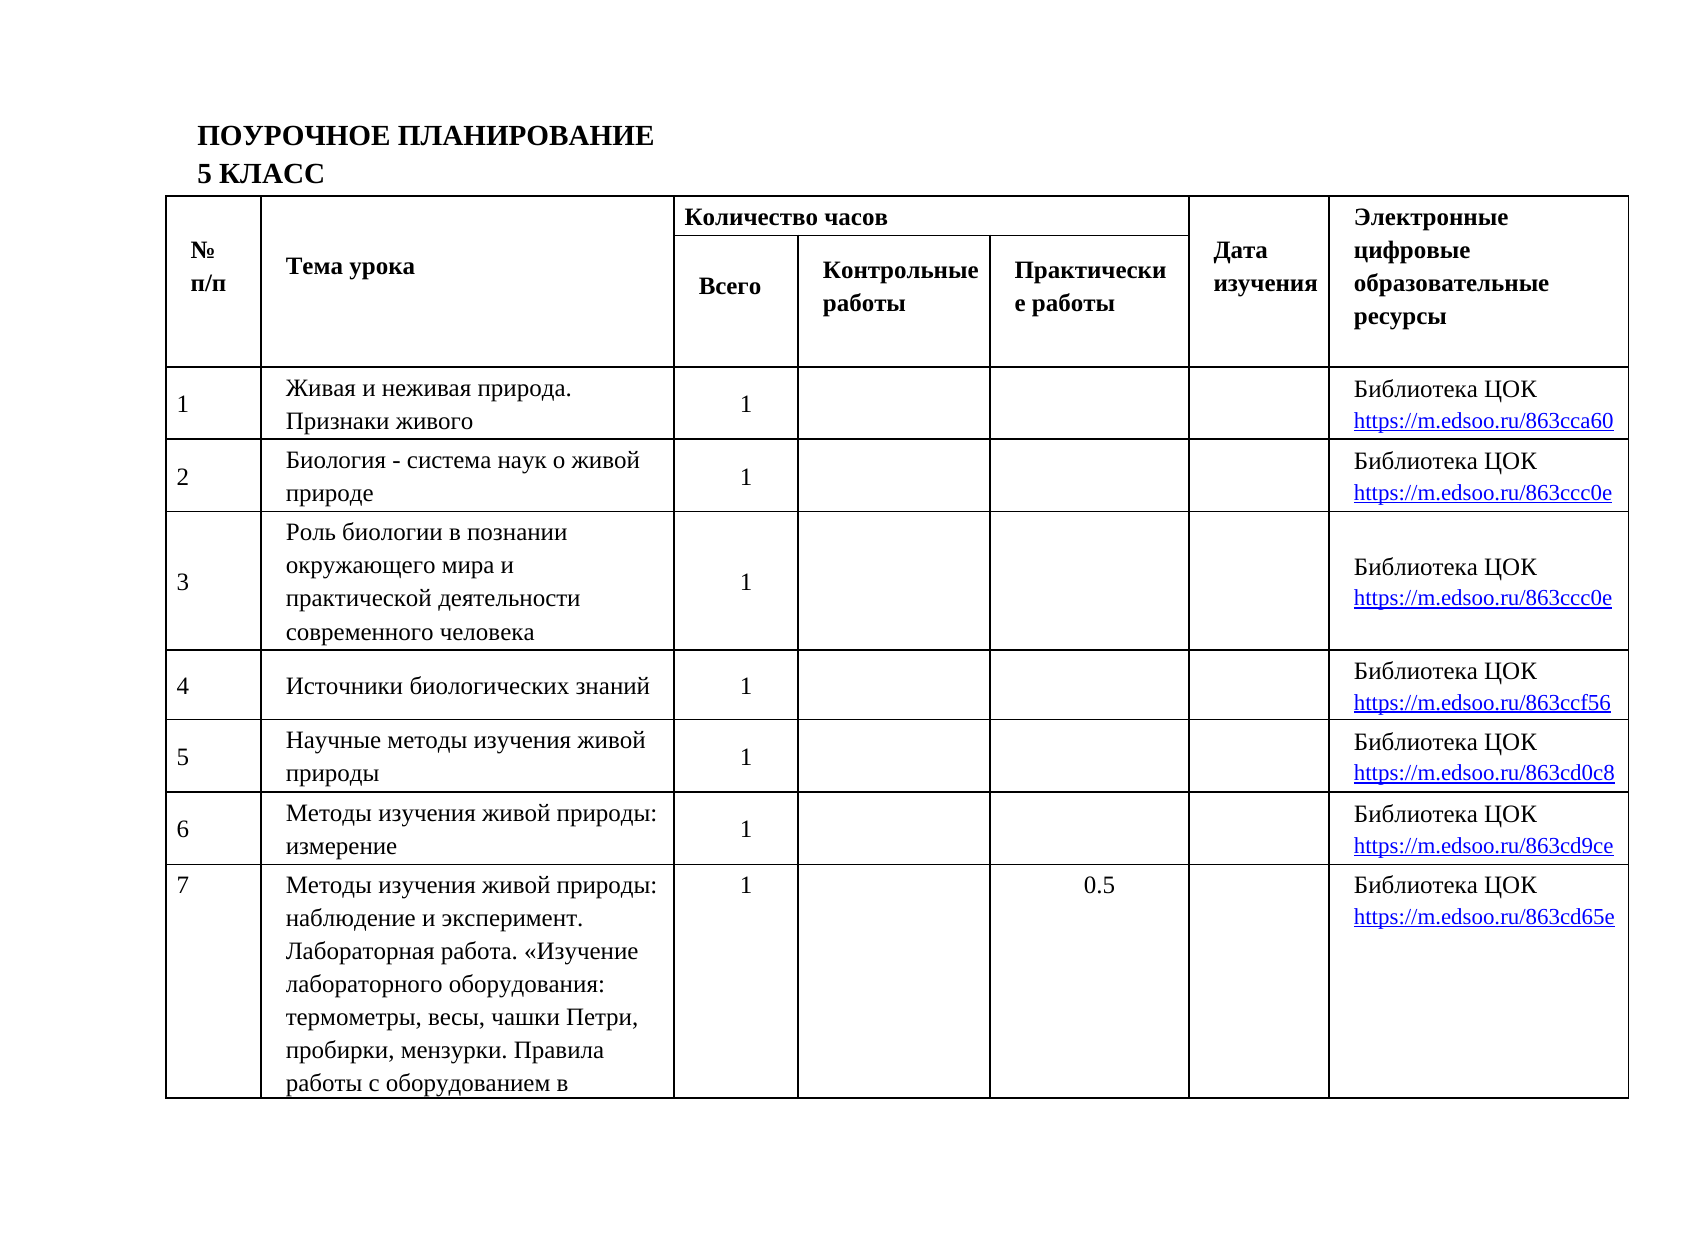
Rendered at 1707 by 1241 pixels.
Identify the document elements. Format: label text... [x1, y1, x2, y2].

table_cell [1190, 512, 1328, 649]
table_cell [1190, 368, 1328, 438]
table_cell [991, 440, 1188, 511]
table_header Электронные цифровые образовательные ресурсы [1330, 197, 1628, 366]
table_cell Методы изучения живой природы: измерение [262, 793, 673, 863]
table_cell [799, 368, 989, 438]
table_cell 5 [167, 720, 260, 791]
table_cell [799, 440, 989, 511]
table_cell 4 [167, 651, 260, 719]
table_cell 1 [675, 512, 797, 649]
table_cell Биология - система наук о живой природе [262, 440, 673, 511]
text ПОУРОЧНОЕ ПЛАНИРОВАНИЕ [190, 118, 1618, 152]
table_header Дата изучения [1190, 197, 1328, 366]
table_cell [1190, 651, 1328, 719]
table_cell 1 [675, 865, 797, 1097]
table_cell 0.5 [991, 865, 1188, 1097]
table_cell [799, 865, 989, 1097]
table_cell Научные методы изучения живой природы [262, 720, 673, 791]
table_cell [799, 793, 989, 863]
table_cell Роль биологии в познании окружающего мира и практической деятельности современного человека [262, 512, 673, 649]
table_cell [799, 651, 989, 719]
text 5 КЛАСС [190, 157, 1618, 190]
table_cell 1 [167, 368, 260, 438]
table_cell Библиотека ЦОК https://m.edsoo.ru/863cd0c8 [1330, 720, 1628, 791]
table_cell [799, 512, 989, 649]
table_cell 3 [167, 512, 260, 649]
table_cell Библиотека ЦОК https://m.edsoo.ru/863ccf56 [1330, 651, 1628, 719]
table_cell Практические работы [991, 236, 1188, 366]
table_cell Библиотека ЦОК https://m.edsoo.ru/863ccc0e [1330, 512, 1628, 649]
table_cell 7 [167, 865, 260, 1097]
table_cell [991, 512, 1188, 649]
table_cell Живая и неживая природа. Признаки живого [262, 368, 673, 438]
table_cell [991, 651, 1188, 719]
table_cell [1190, 440, 1328, 511]
table_cell 1 [675, 793, 797, 863]
table_cell 1 [675, 720, 797, 791]
table_cell Библиотека ЦОК https://m.edsoo.ru/863ccc0e [1330, 440, 1628, 511]
table_cell 1 [675, 368, 797, 438]
table_cell 2 [167, 440, 260, 511]
table_cell Библиотека ЦОК https://m.edsoo.ru/863cca60 [1330, 368, 1628, 438]
table_cell Всего [675, 236, 797, 366]
table_cell [799, 720, 989, 791]
table_cell [1190, 865, 1328, 1097]
table_cell 1 [675, 440, 797, 511]
table_header Тема урока [262, 197, 673, 366]
table_header Количество часов [675, 197, 1188, 234]
table_cell [991, 793, 1188, 863]
table_cell [991, 368, 1188, 438]
table_cell [991, 720, 1188, 791]
table_cell 1 [675, 651, 797, 719]
table_cell Контрольные работы [799, 236, 989, 366]
table_header № п/п [167, 197, 260, 366]
table_cell [1190, 793, 1328, 863]
table_cell 6 [167, 793, 260, 863]
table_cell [1330, 865, 1628, 1097]
table_cell [1190, 720, 1328, 791]
table_cell Библиотека ЦОК https://m.edsoo.ru/863cd9ce [1330, 793, 1628, 863]
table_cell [262, 865, 673, 1097]
table_cell Источники биологических знаний [262, 651, 673, 719]
